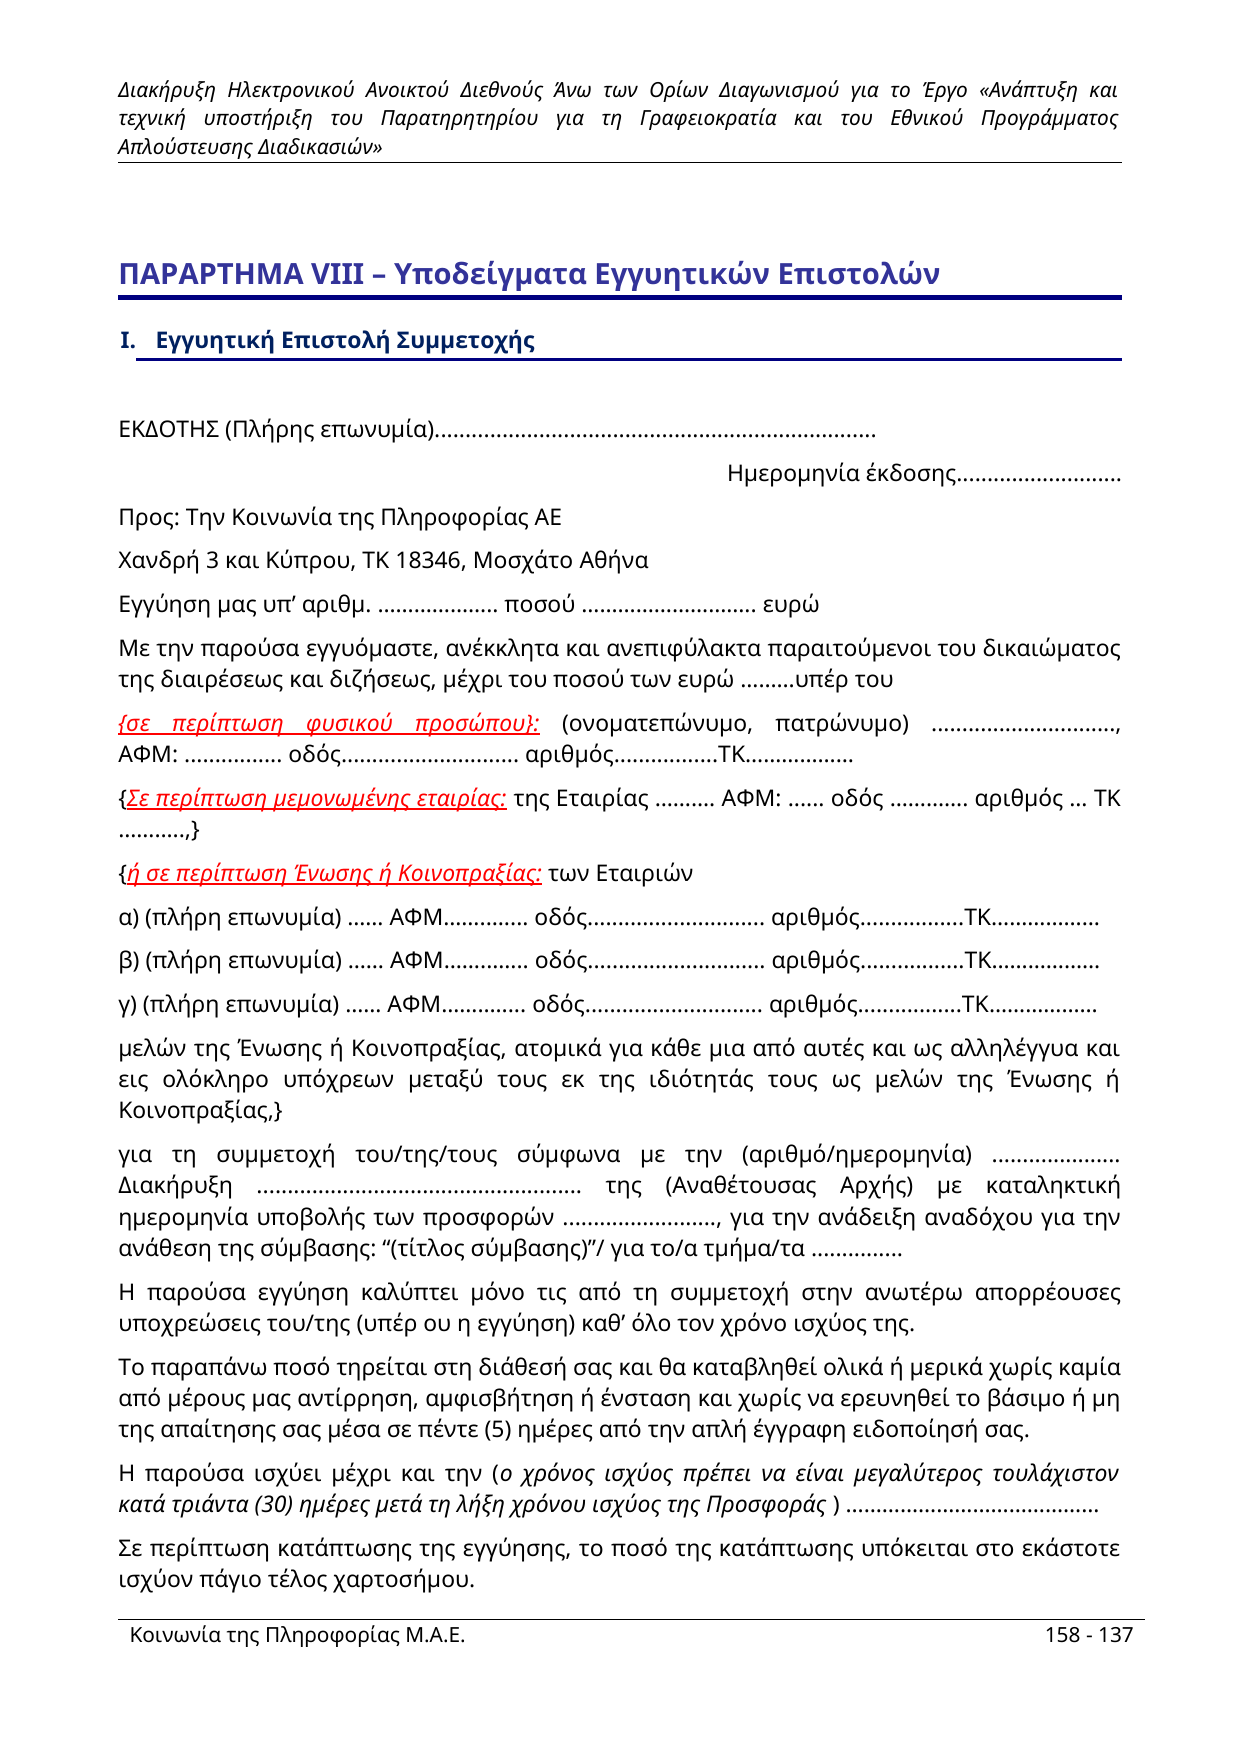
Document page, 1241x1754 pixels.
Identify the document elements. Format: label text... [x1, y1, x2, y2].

subtitle ΠΑΡΑΡΤΗΜΑ VIII – Υποδείγματα Εγγυητικών Επιστολών [118, 253, 1122, 295]
text Με την παρούσα εγγυόμαστε, ανέκκλητα και ανεπιφύλακτα παραιτούμενοι του δικαιώματος της διαιρέσεως και διζήσεως, μέχρι του ποσού των ευρώ ………υπέρ του [118, 632, 1122, 694]
text Ημερομηνία έκδοσης........................... [118, 457, 1122, 488]
text {σε περίπτωση φυσικού προσώπου}: (ονοματεπώνυμο, πατρώνυμο) .............................., ΑΦΜ: ................ οδός............................. αριθμός.................ΤΚ……………… [118, 707, 1122, 769]
text Χανδρή 3 και Κύπρου, ΤΚ 18346, Μοσχάτο Αθήνα [118, 544, 1122, 576]
text ΕΚΔΟΤΗΣ (Πλήρης επωνυμία)........................................................................ [118, 413, 1122, 444]
text Προς: Την Κοινωνία της Πληροφορίας ΑΕ [118, 501, 1122, 532]
text {Σε περίπτωση μεμονωμένης εταιρίας: της Εταιρίας ………. ΑΦΜ: ...... οδός …………. αριθμός … ΤΚ ………..,} [118, 782, 1122, 844]
text Εγγύηση μας υπ’ αριθμ. ……………….. ποσού ………………….……. ευρώ [118, 588, 1122, 619]
text Η παρούσα εγγύηση καλύπτει μόνο τις από τη συμμετοχή στην ανωτέρω απορρέουσες υποχρεώσεις του/της (υπέρ ου η εγγύηση) καθ’ όλο τον χρόνο ισχύος της. [118, 1276, 1122, 1338]
subtitle Εγγυητική Επιστολή Συμμετοχής [136, 324, 1122, 358]
text γ) (πλήρη επωνυμία) …… ΑΦΜ…….….... οδός............................. αριθμός.................ΤΚ……………… [118, 988, 1122, 1019]
text Η παρούσα ισχύει μέχρι και την (ο χρόνος ισχύος πρέπει να είναι μεγαλύτερος τουλάχιστον κατά τριάντα (30) ημέρες μετά τη λήξη χρόνου ισχύος της Προσφοράς ) …………………………………… [118, 1457, 1122, 1519]
text Σε περίπτωση κατάπτωσης της εγγύησης, το ποσό της κατάπτωσης υπόκειται στο εκάστοτε ισχύον πάγιο τέλος χαρτοσήμου. [118, 1532, 1122, 1594]
text β) (πλήρη επωνυμία) …… ΑΦΜ…….….... οδός............................. αριθμός.................ΤΚ……………… [118, 944, 1122, 976]
text Το παραπάνω ποσό τηρείται στη διάθεσή σας και θα καταβληθεί ολικά ή μερικά χωρίς καμία από μέρους μας αντίρρηση, αμφισβήτηση ή ένσταση και χωρίς να ερευνηθεί το βάσιμο ή μη της απαίτησης σας μέσα σε πέντε (5) ημέρες από την απλή έγγραφη ειδοποίησή σας. [118, 1351, 1122, 1444]
text α) (πλήρη επωνυμία) …… ΑΦΜ…….….... οδός............................. αριθμός.................ΤΚ……………… [118, 901, 1122, 932]
text {ή σε περίπτωση Ένωσης ή Κοινοπραξίας: των Εταιριών [118, 857, 1122, 888]
text μελών της Ένωσης ή Κοινοπραξίας, ατομικά για κάθε μια από αυτές και ως αλληλέγγυα και εις ολόκληρο υπόχρεων μεταξύ τους εκ της ιδιότητάς τους ως μελών της Ένωσης ή Κοινοπραξίας,} [118, 1032, 1122, 1126]
text για τη συμμετοχή του/της/τους σύμφωνα με την (αριθμό/ημερομηνία) ..................... Διακήρυξη ..................................................... της (Αναθέτουσας Αρχής) με καταληκτική ημερομηνία υποβολής των προσφορών ........................., για την ανάδειξη αναδόχου για την ανάθεση της σύμβασης: “(τίτλος σύμβασης)”/ για το/α τμήμα/τα ............... [118, 1138, 1122, 1263]
